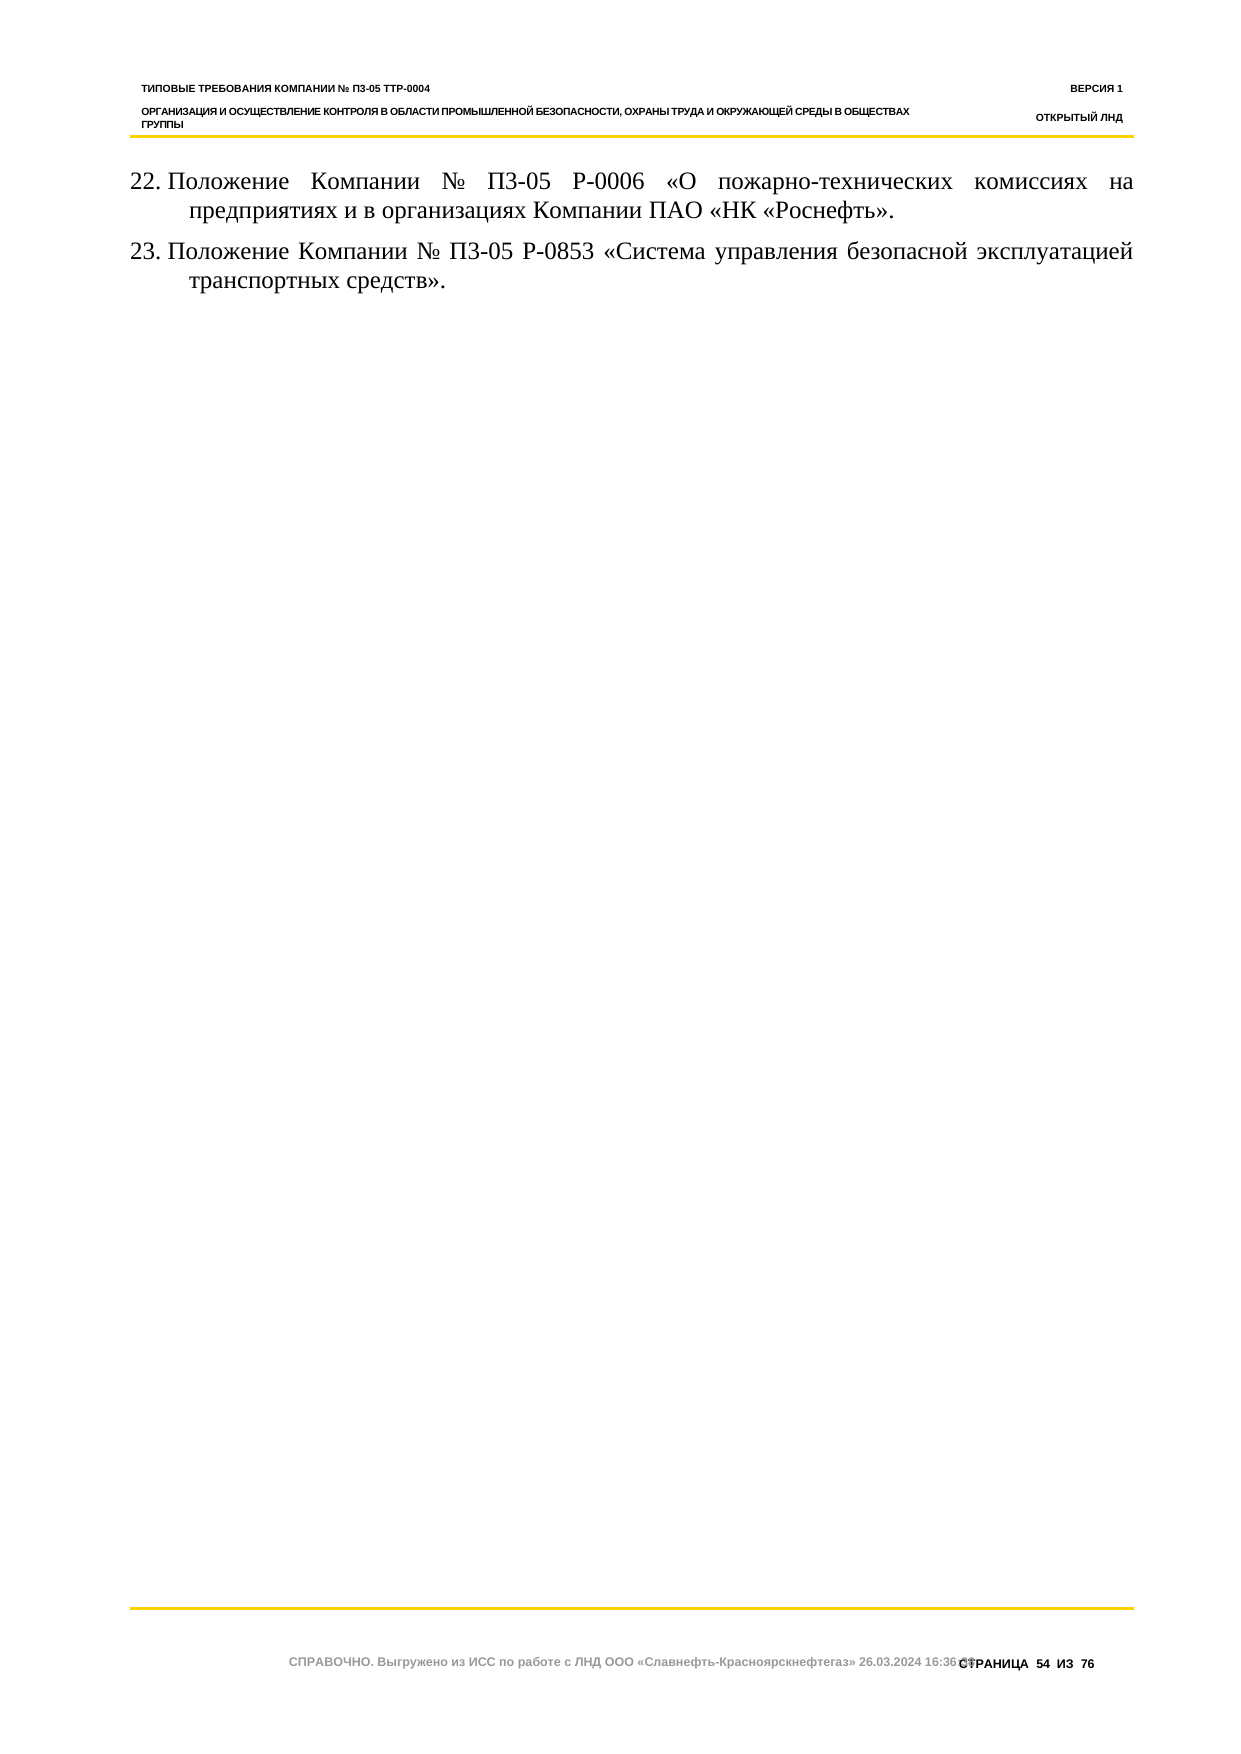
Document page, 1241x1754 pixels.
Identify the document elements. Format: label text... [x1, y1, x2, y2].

list Положение Компании № П3-05 Р-0006 «О пожарно-технических комиссиях на предприятиях и в организациях Компании ПАО «НК «Роснефть». [130, 166, 1134, 224]
list Положение Компании № П3-05 Р-0853 «Система управления безопасной эксплуатацией транспортных средств». [130, 236, 1134, 294]
